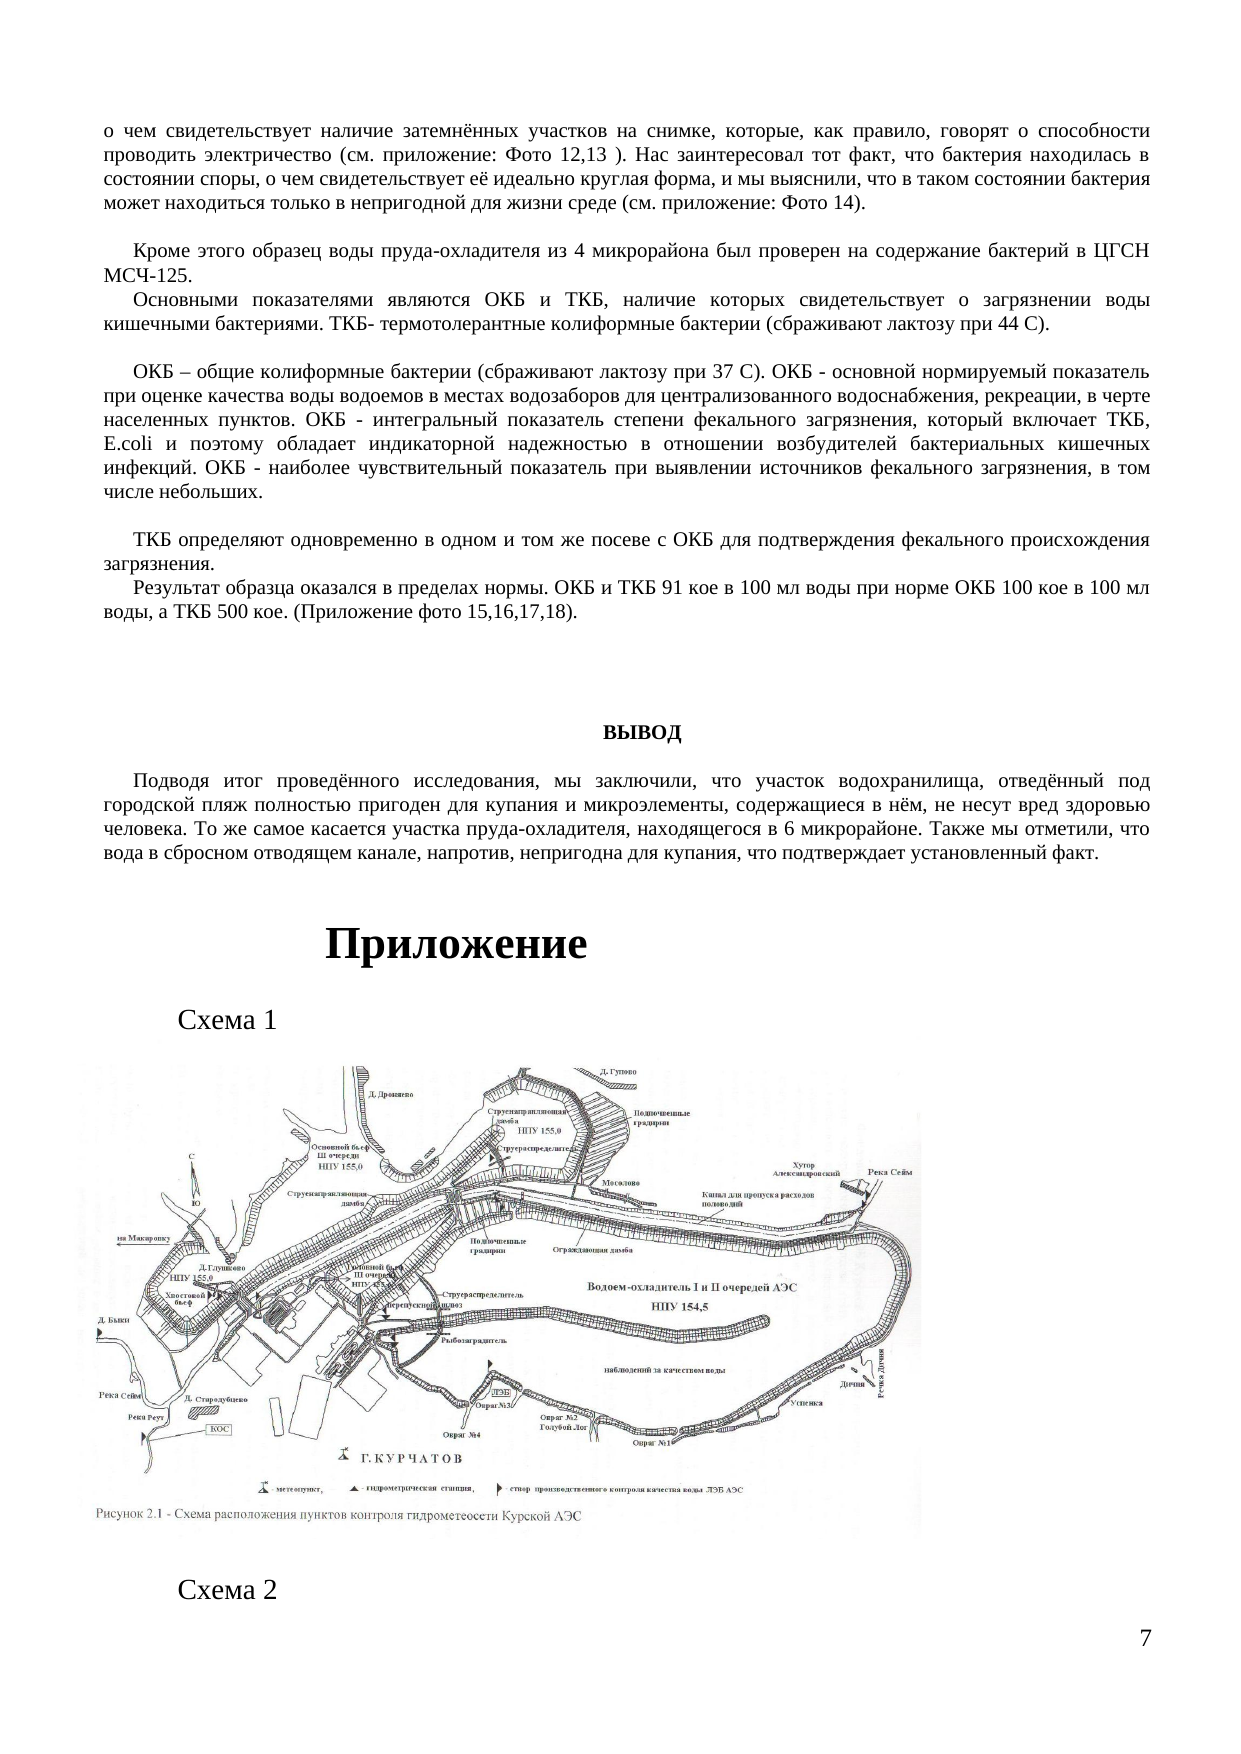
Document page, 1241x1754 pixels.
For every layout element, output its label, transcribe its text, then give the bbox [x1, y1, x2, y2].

text Результат образца оказался в пределах нормы. ОКБ и ТКБ 91 кое в 100 мл воды при норме ОКБ 100 кое в 100 мл воды, а ТКБ 500 кое. (Приложение фото 15,16,17,18). [103, 575, 1152, 623]
text Подводя итог проведённого исследования, мы заключили, что участок водохранилища, отведённый под городской пляж полностью пригоден для купания и микроэлементы, содержащиеся в нём, не несут вред здоровью человека. То же самое касается участка пруда-охладителя, находящегося в 6 микрорайоне. Также мы отметили, что вода в сбросном отводящем канале, напротив, непригодна для купания, что подтверждает установленный факт. [103, 768, 1152, 864]
text ВЫВОД [103, 720, 1152, 744]
text Основными показателями являются ОКБ и ТКБ, наличие которых свидетельствует о загрязнении воды кишечными бактериями. ТКБ- термотолерантные колиформные бактерии (сбраживают лактозу при 44 С). [103, 287, 1152, 335]
text Схема 1 [177, 1002, 1152, 1036]
picture [73, 1036, 922, 1539]
text Кроме этого образец воды пруда-охладителя из 4 микрорайона был проверен на содержание бактерий в ЦГСН МСЧ-125. [103, 238, 1152, 287]
text Схема 2 [177, 1572, 1152, 1605]
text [103, 118, 1152, 214]
text Приложение [177, 916, 1152, 969]
text ТКБ определяют одновременно в одном и том же посеве с ОКБ для подтверждения фекального происхождения загрязнения. [103, 527, 1152, 575]
text ОКБ – общие колиформные бактерии (сбраживают лактозу при 37 С). ОКБ - основной нормируемый показатель при оценке качества воды водоемов в местах водозаборов для централизованного водоснабжения, рекреации, в черте населенных пунктов. ОКБ - интегральный показатель степени фекального загрязнения, который включает ТКБ, Е.coli и поэтому обладает индикаторной надежностью в отношении возбудителей бактериальных кишечных инфекций. ОКБ - наиболее чувствительный показатель при выявлении источников фекального загрязнения, в том числе небольших. [103, 359, 1152, 503]
